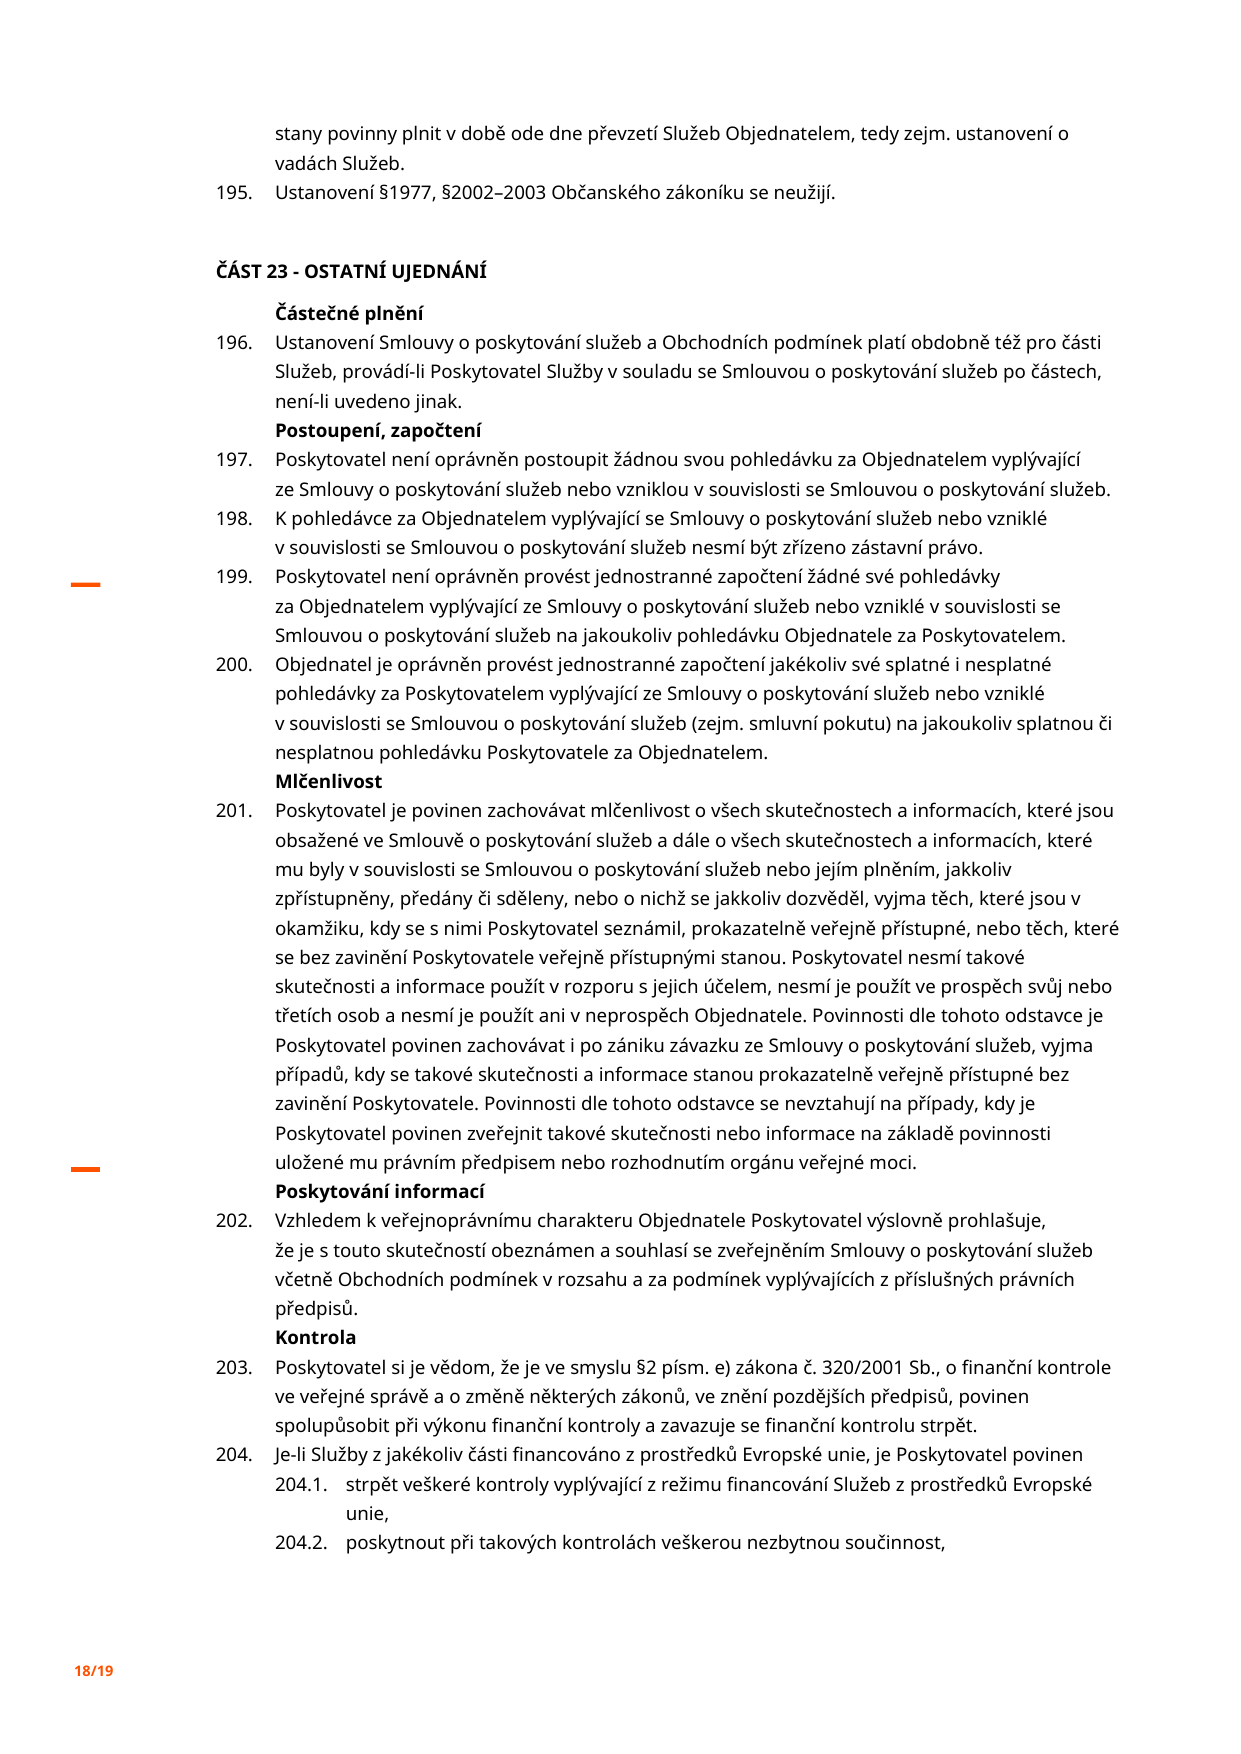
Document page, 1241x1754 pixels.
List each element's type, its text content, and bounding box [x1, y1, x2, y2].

list strpět veškeré kontroly vyplývající z režimu financování Služeb z prostředků Evropské unie, [275, 1471, 1122, 1526]
text Postoupení, započtení [216, 417, 1122, 443]
list poskytnout při takových kontrolách veškerou nezbytnou součinnost, [275, 1529, 1122, 1555]
list K pohledávce za Objednatelem vyplývající se Smlouvy o poskytování služeb nebo vzniklé v souvislosti se Smlouvou o poskytování služeb nesmí být zřízeno zástavní právo. [216, 505, 1122, 560]
list Objednatel je oprávněn provést jednostranné započtení jakékoliv své splatné i nesplatné pohledávky za Poskytovatelem vyplývající ze Smlouvy o poskytování služeb nebo vzniklé v souvislosti se Smlouvou o poskytování služeb (zejm. smluvní pokutu) na jakoukoliv splatnou či nesplatnou pohledávku Poskytovatele za Objednatelem. [216, 651, 1122, 765]
list Poskytovatel si je vědom, že je ve smyslu §2 písm. e) zákona č. 320/2001 Sb., o finanční kontrole ve veřejné správě a o změně některých zákonů, ve znění pozdějších předpisů, povinen spolupůsobit při výkonu finanční kontroly a zavazuje se finanční kontrolu strpět. [216, 1354, 1122, 1438]
list Vzhledem k veřejnoprávnímu charakteru Objednatele Poskytovatel výslovně prohlašuje, že je s touto skutečností obeznámen a souhlasí se zveřejněním Smlouvy o poskytování služeb včetně Obchodních podmínek v rozsahu a za podmínek vyplývajících z příslušných právních předpisů. [216, 1208, 1122, 1321]
list Ustanovení Smlouvy o poskytování služeb a Obchodních podmínek platí obdobně též pro části Služeb, provádí-li Poskytovatel Služby v souladu se Smlouvou o poskytování služeb po částech, není-li uvedeno jinak. [216, 329, 1122, 413]
text Částečné plnění [275, 300, 1122, 326]
list Poskytovatel je povinen zachovávat mlčenlivost o všech skutečnostech a informacích, které jsou obsažené ve Smlouvě o poskytování služeb a dále o všech skutečnostech a informacích, které mu byly v souvislosti se Smlouvou o poskytování služeb nebo jejím plněním, jakkoliv zpřístupněny, předány či sděleny, nebo o nichž se jakkoliv dozvěděl, vyjma těch, které jsou v okamžiku, kdy se s nimi Poskytovatel seznámil, prokazatelně veřejně přístupné, nebo těch, které se bez zavinění Poskytovatele veřejně přístupnými stanou. Poskytovatel nesmí takové skutečnosti a informace použít v rozporu s jejich účelem, nesmí je použít ve prospěch svůj nebo třetích osob a nesmí je použít ani v neprospěch Objednatele. Povinnosti dle tohoto odstavce je Poskytovatel povinen zachovávat i po zániku závazku ze Smlouvy o poskytování služeb, vyjma případů, kdy se takové skutečnosti a informace stanou prokazatelně veřejně přístupné bez zavinění Poskytovatele. Povinnosti dle tohoto odstavce se nevztahují na případy, kdy je Poskytovatel povinen zveřejnit takové skutečnosti nebo informace na základě povinnosti uložené mu právním předpisem nebo rozhodnutím orgánu veřejné moci. [216, 798, 1122, 1174]
text Kontrola [275, 1325, 1122, 1350]
list Poskytovatel není oprávněn postoupit žádnou svou pohledávku za Objednatelem vyplývající ze Smlouvy o poskytování služeb nebo vzniklou v souvislosti se Smlouvou o poskytování služeb. [216, 447, 1122, 501]
list OSTATNÍ UJEDNÁNÍ [216, 258, 1122, 284]
text Poskytování informací [275, 1178, 1122, 1204]
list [216, 121, 1122, 175]
text Mlčenlivost [275, 768, 1122, 794]
list Ustanovení §1977, §2002–2003 Občanského zákoníku se neužijí. [216, 179, 1122, 205]
list Je-li Služby z jakékoliv části financováno z prostředků Evropské unie, je Poskytovatel povinen [216, 1442, 1122, 1467]
list Poskytovatel není oprávněn provést jednostranné započtení žádné své pohledávky za Objednatelem vyplývající ze Smlouvy o poskytování služeb nebo vzniklé v souvislosti se Smlouvou o poskytování služeb na jakoukoliv pohledávku Objednatele za Poskytovatelem. [216, 564, 1122, 648]
